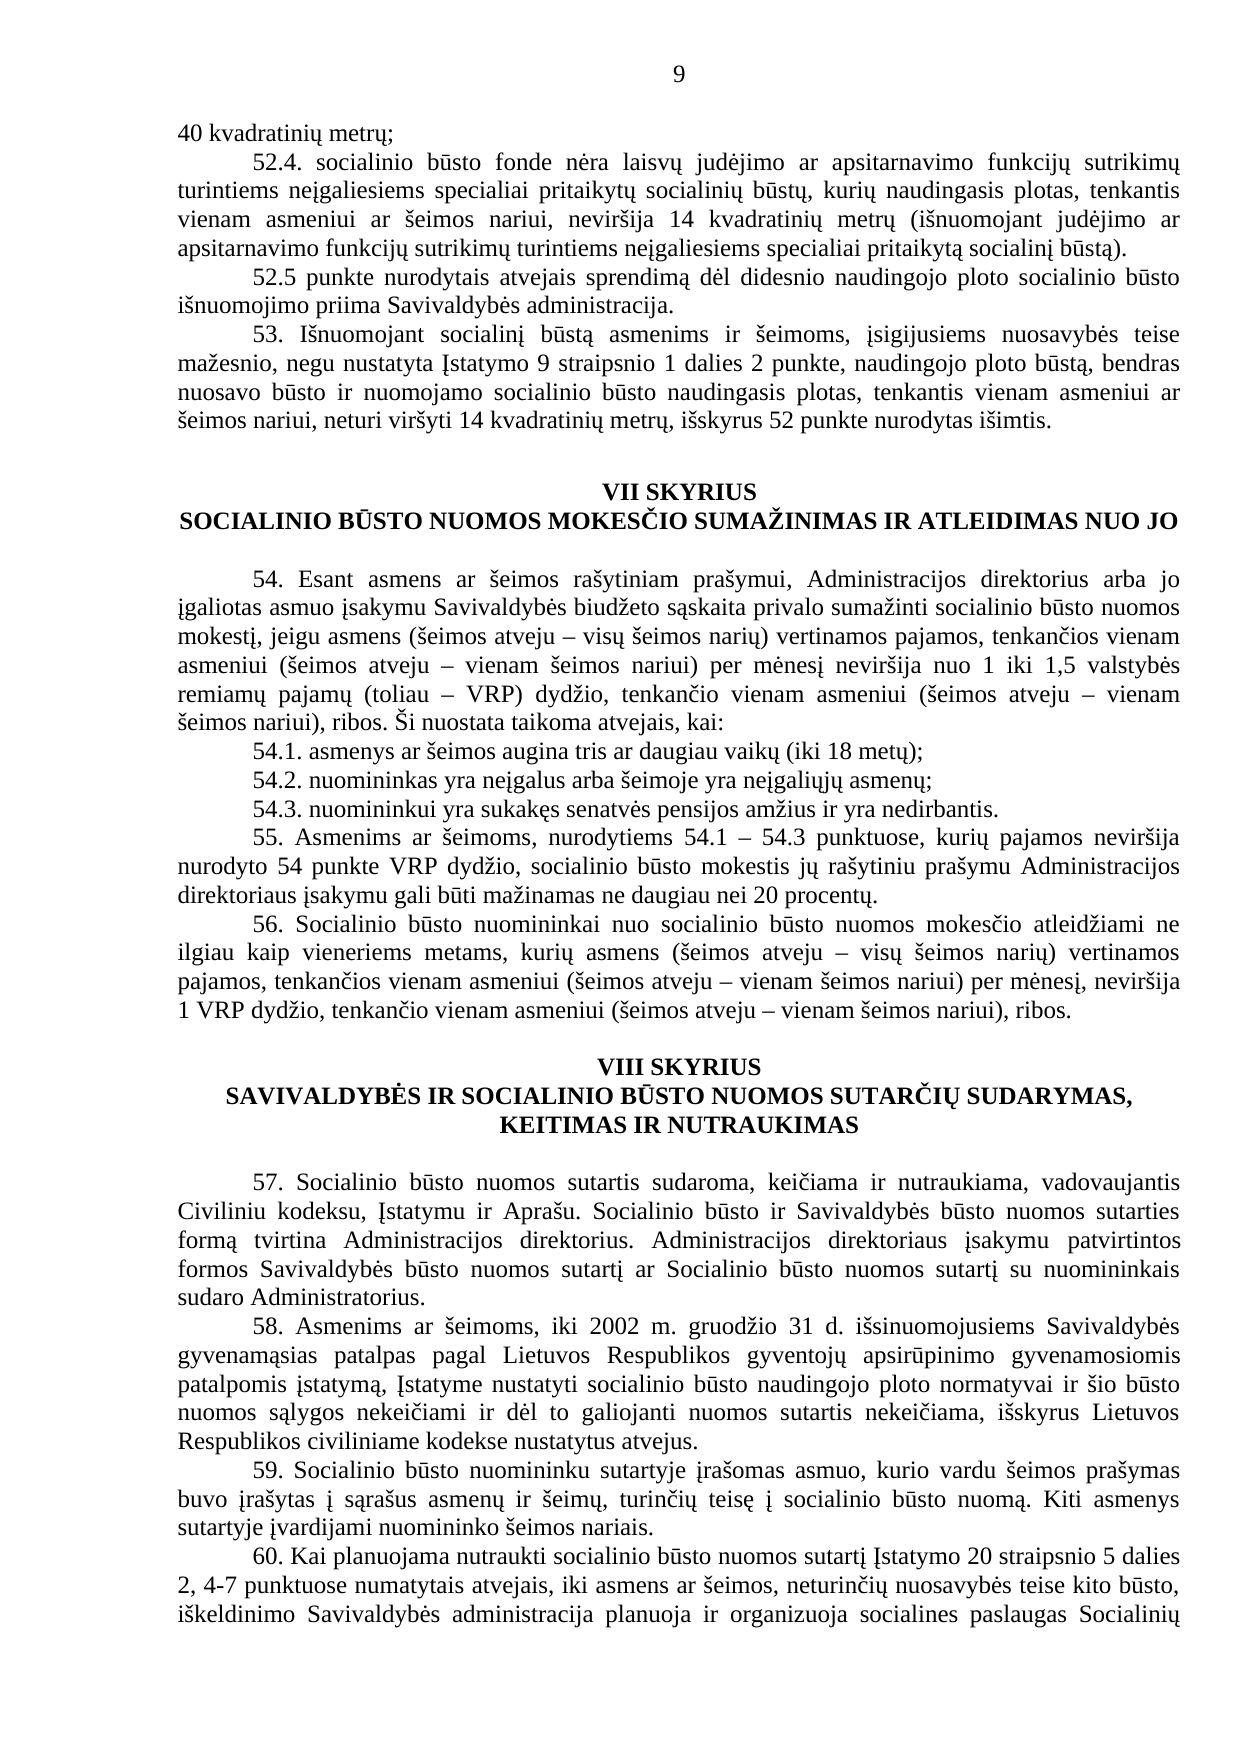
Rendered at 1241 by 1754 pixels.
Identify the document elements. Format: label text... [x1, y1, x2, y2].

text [177, 1541, 1181, 1627]
text 52.5 punkte nurodytais atvejais sprendimą dėl didesnio naudingojo ploto socialinio būsto išnuomojimo priima Savivaldybės administracija. [177, 262, 1181, 319]
text 59. Socialinio būsto nuomininku sutartyje įrašomas asmuo, kurio vardu šeimos prašymas buvo įrašytas į sąrašus asmenų ir šeimų, turinčių teisę į socialinio būsto nuomą. Kiti asmenys sutartyje įvardijami nuomininko šeimos nariais. [177, 1455, 1181, 1541]
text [177, 118, 1181, 147]
text VIII SKYRIUS [177, 1052, 1181, 1081]
text 52.4. socialinio būsto fonde nėra laisvų judėjimo ar apsitarnavimo funkcijų sutrikimų turintiems neįgaliesiems specialiai pritaikytų socialinių būstų, kurių naudingasis plotas, tenkantis vienam asmeniui ar šeimos nariui, neviršija 14 kvadratinių metrų (išnuomojant judėjimo ar apsitarnavimo funkcijų sutrikimų turintiems neįgaliesiems specialiai pritaikytą socialinį būstą). [177, 147, 1181, 262]
text 56. Socialinio būsto nuomininkai nuo socialinio būsto nuomos mokesčio atleidžiami ne ilgiau kaip vieneriems metams, kurių asmens (šeimos atveju – visų šeimos narių) vertinamos pajamos, tenkančios vienam asmeniui (šeimos atveju – vienam šeimos nariui) per mėnesį, neviršija 1 VRP dydžio, tenkančio vienam asmeniui (šeimos atveju – vienam šeimos nariui), ribos. [177, 909, 1181, 1024]
text VII SKYRIUS [177, 477, 1181, 506]
text 53. Išnuomojant socialinį būstą asmenims ir šeimoms, įsigijusiems nuosavybės teise mažesnio, negu nustatyta Įstatymo 9 straipsnio 1 dalies 2 punkte, naudingojo ploto būstą, bendras nuosavo būsto ir nuomojamo socialinio būsto naudingasis plotas, tenkantis vienam asmeniui ar šeimos nariui, neturi viršyti 14 kvadratinių metrų, išskyrus 52 punkte nurodytas išimtis. [177, 319, 1181, 434]
text 54.3. nuomininkui yra sukakęs senatvės pensijos amžius ir yra nedirbantis. [177, 794, 1181, 822]
text 54. Esant asmens ar šeimos rašytiniam prašymui, Administracijos direktorius arba jo įgaliotas asmuo įsakymu Savivaldybės biudžeto sąskaita privalo sumažinti socialinio būsto nuomos mokestį, jeigu asmens (šeimos atveju – visų šeimos narių) vertinamos pajamos, tenkančios vienam asmeniui (šeimos atveju – vienam šeimos nariui) per mėnesį neviršija nuo 1 iki 1,5 valstybės remiamų pajamų (toliau – VRP) dydžio, tenkančio vienam asmeniui (šeimos atveju – vienam šeimos nariui), ribos. Ši nuostata taikoma atvejais, kai: [177, 564, 1181, 736]
text 54.1. asmenys ar šeimos augina tris ar daugiau vaikų (iki 18 metų); [177, 736, 1181, 765]
text SOCIALINIO BŪSTO NUOMOS MOKESČIO SUMAŽINIMAS IR ATLEIDIMAS NUO JO [177, 506, 1181, 535]
text 58. Asmenims ar šeimoms, iki 2002 m. gruodžio 31 d. išsinuomojusiems Savivaldybės gyvenamąsias patalpas pagal Lietuvos Respublikos gyventojų apsirūpinimo gyvenamosiomis patalpomis įstatymą, Įstatyme nustatyti socialinio būsto naudingojo ploto normatyvai ir šio būsto nuomos sąlygos nekeičiami ir dėl to galiojanti nuomos sutartis nekeičiama, išskyrus Lietuvos Respublikos civiliniame kodekse nustatytus atvejus. [177, 1311, 1181, 1455]
text 55. Asmenims ar šeimoms, nurodytiems 54.1 – 54.3 punktuose, kurių pajamos neviršija nurodyto 54 punkte VRP dydžio, socialinio būsto mokestis jų rašytiniu prašymu Administracijos direktoriaus įsakymu gali būti mažinamas ne daugiau nei 20 procentų. [177, 822, 1181, 909]
text 57. Socialinio būsto nuomos sutartis sudaroma, keičiama ir nutraukiama, vadovaujantis Civiliniu kodeksu, Įstatymu ir Aprašu. Socialinio būsto ir Savivaldybės būsto nuomos sutarties formą tvirtina Administracijos direktorius. Administracijos direktoriaus įsakymu patvirtintos formos Savivaldybės būsto nuomos sutartį ar Socialinio būsto nuomos sutartį su nuomininkais sudaro Administratorius. [177, 1167, 1181, 1311]
text SAVIVALDYBĖS IR SOCIALINIO BŪSTO NUOMOS SUTARČIŲ SUDARYMAS, KEITIMAS IR NUTRAUKIMAS [177, 1081, 1181, 1139]
text 54.2. nuomininkas yra neįgalus arba šeimoje yra neįgaliųjų asmenų; [177, 765, 1181, 794]
